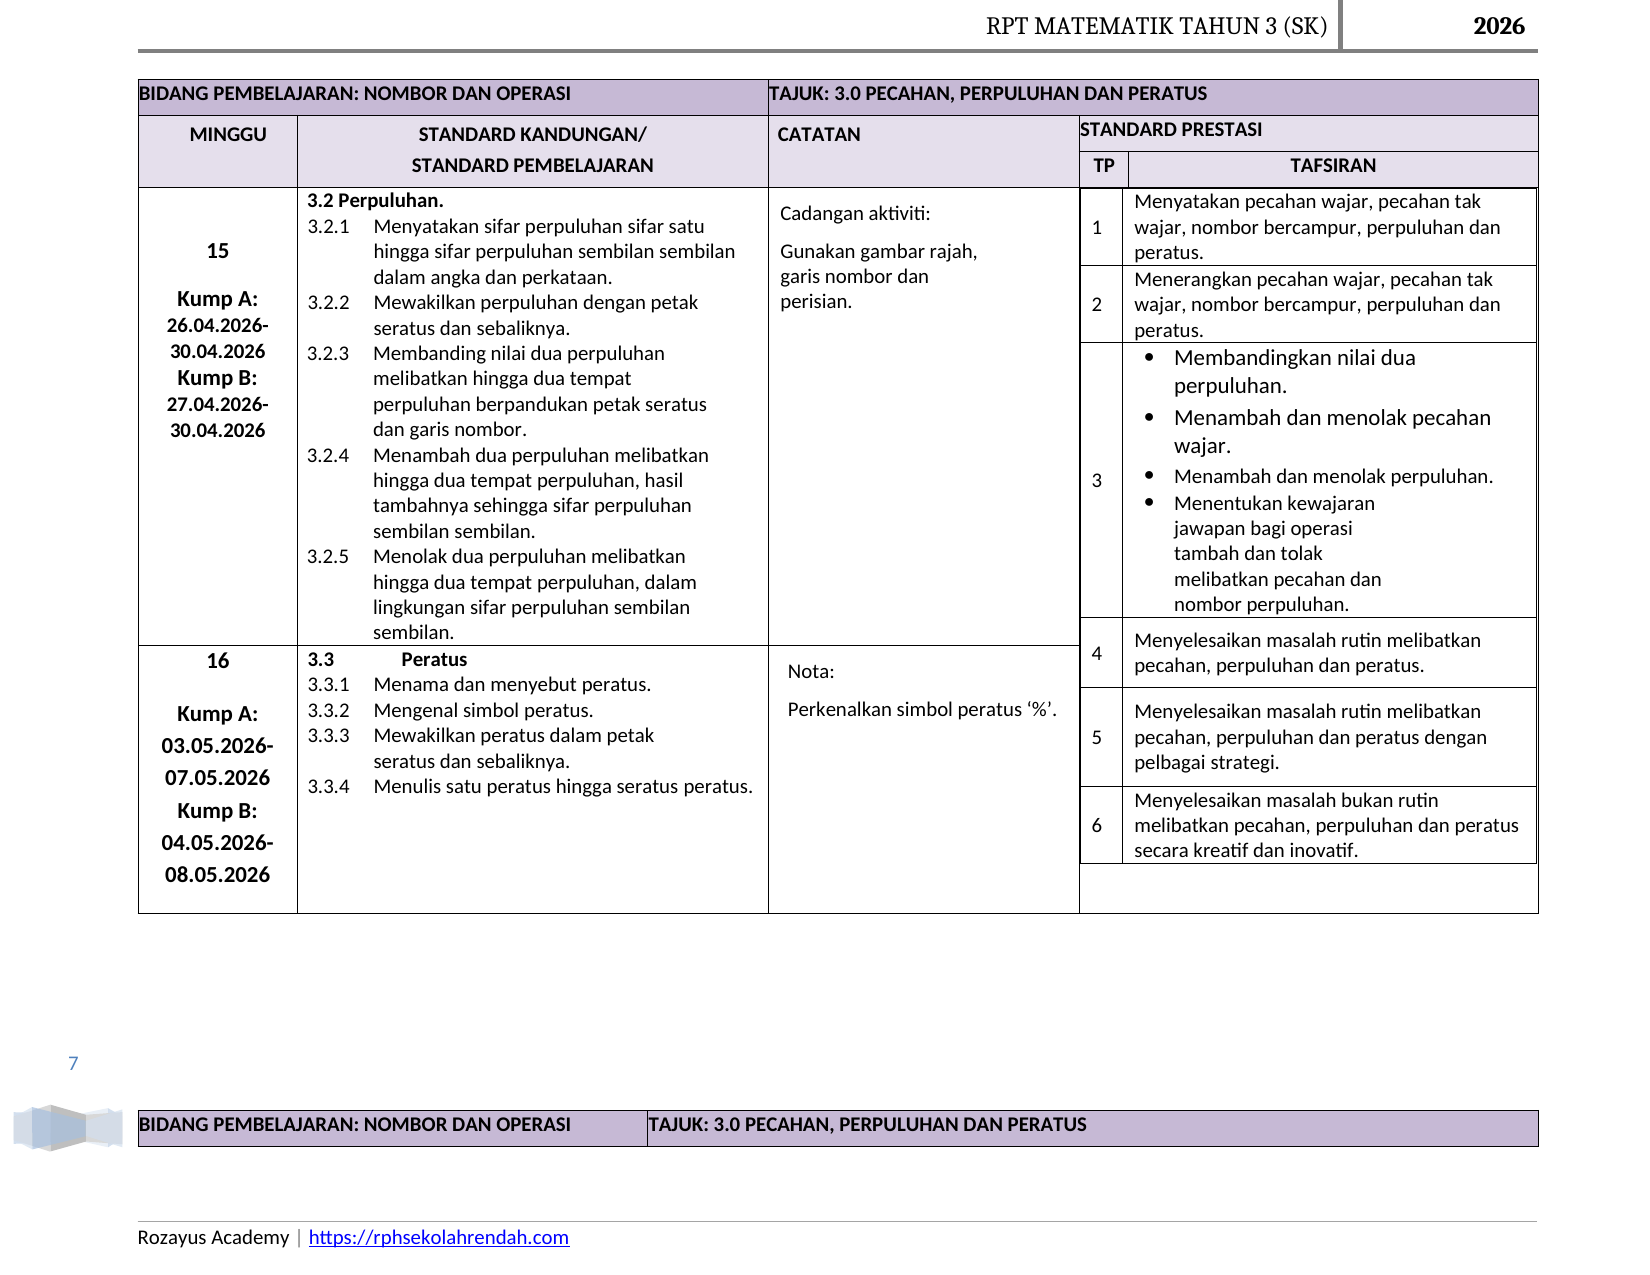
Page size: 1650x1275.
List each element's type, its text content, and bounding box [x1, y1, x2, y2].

table_cell 15 Kump A: 26.04.2026-30.04.2026 Kump B: 27.04.2026-30.04.2026 [139, 188, 297, 645]
table_cell STANDARD KANDUNGAN/ STANDARD PEMBELAJARAN [298, 116, 768, 187]
table_cell [1080, 188, 1538, 912]
table_cell Peratus Menama dan menyebut peratus. Mengenal simbol peratus. Mewakilkan peratus dalam petak seratus dan sebaliknya. Menulis satu peratus hingga seratus peratus. [298, 646, 768, 912]
table_cell MINGGU [139, 116, 297, 187]
table_cell TAFSIRAN [1129, 152, 1538, 187]
table_cell TP [1080, 152, 1128, 187]
table_header BIDANG PEMBELAJARAN: NOMBOR DAN OPERASI [139, 80, 768, 115]
table_header TAJUK: 3.0 PECAHAN, PERPULUHAN DAN PERATUS [648, 1111, 1538, 1146]
table_header TAJUK: 3.0 PECAHAN, PERPULUHAN DAN PERATUS [769, 80, 1538, 115]
table_cell CATATAN [769, 116, 1079, 187]
table_cell 16 Kump A: 03.05.2026-07.05.2026 Kump B: 04.05.2026-08.05.2026 [139, 646, 297, 912]
table_cell STANDARD PRESTASI [1080, 116, 1538, 151]
table_cell Cadangan aktiviti: Gunakan gambar rajah, garis nombor dan perisian. [769, 188, 1079, 645]
table_header BIDANG PEMBELAJARAN: NOMBOR DAN OPERASI [139, 1111, 647, 1146]
table_cell 3.2 Perpuluhan. Menyatakan sifar perpuluhan sifar satu hingga sifar perpuluhan sembilan sembilan dalam angka dan perkataan. Mewakilkan perpuluhan dengan petak seratus dan sebaliknya. Membanding nilai dua perpuluhan melibatkan hingga dua tempat perpuluhan berpandukan petak seratus dan garis nombor. Menambah dua perpuluhan melibatkan hingga dua tempat perpuluhan, hasil tambahnya sehingga sifar perpuluhan sembilan sembilan. Menolak dua perpuluhan melibatkan hingga dua tempat perpuluhan, dalam lingkungan sifar perpuluhan sembilan sembilan. [298, 188, 768, 645]
table_cell Nota: Perkenalkan simbol peratus ‘%’. [769, 646, 1079, 912]
